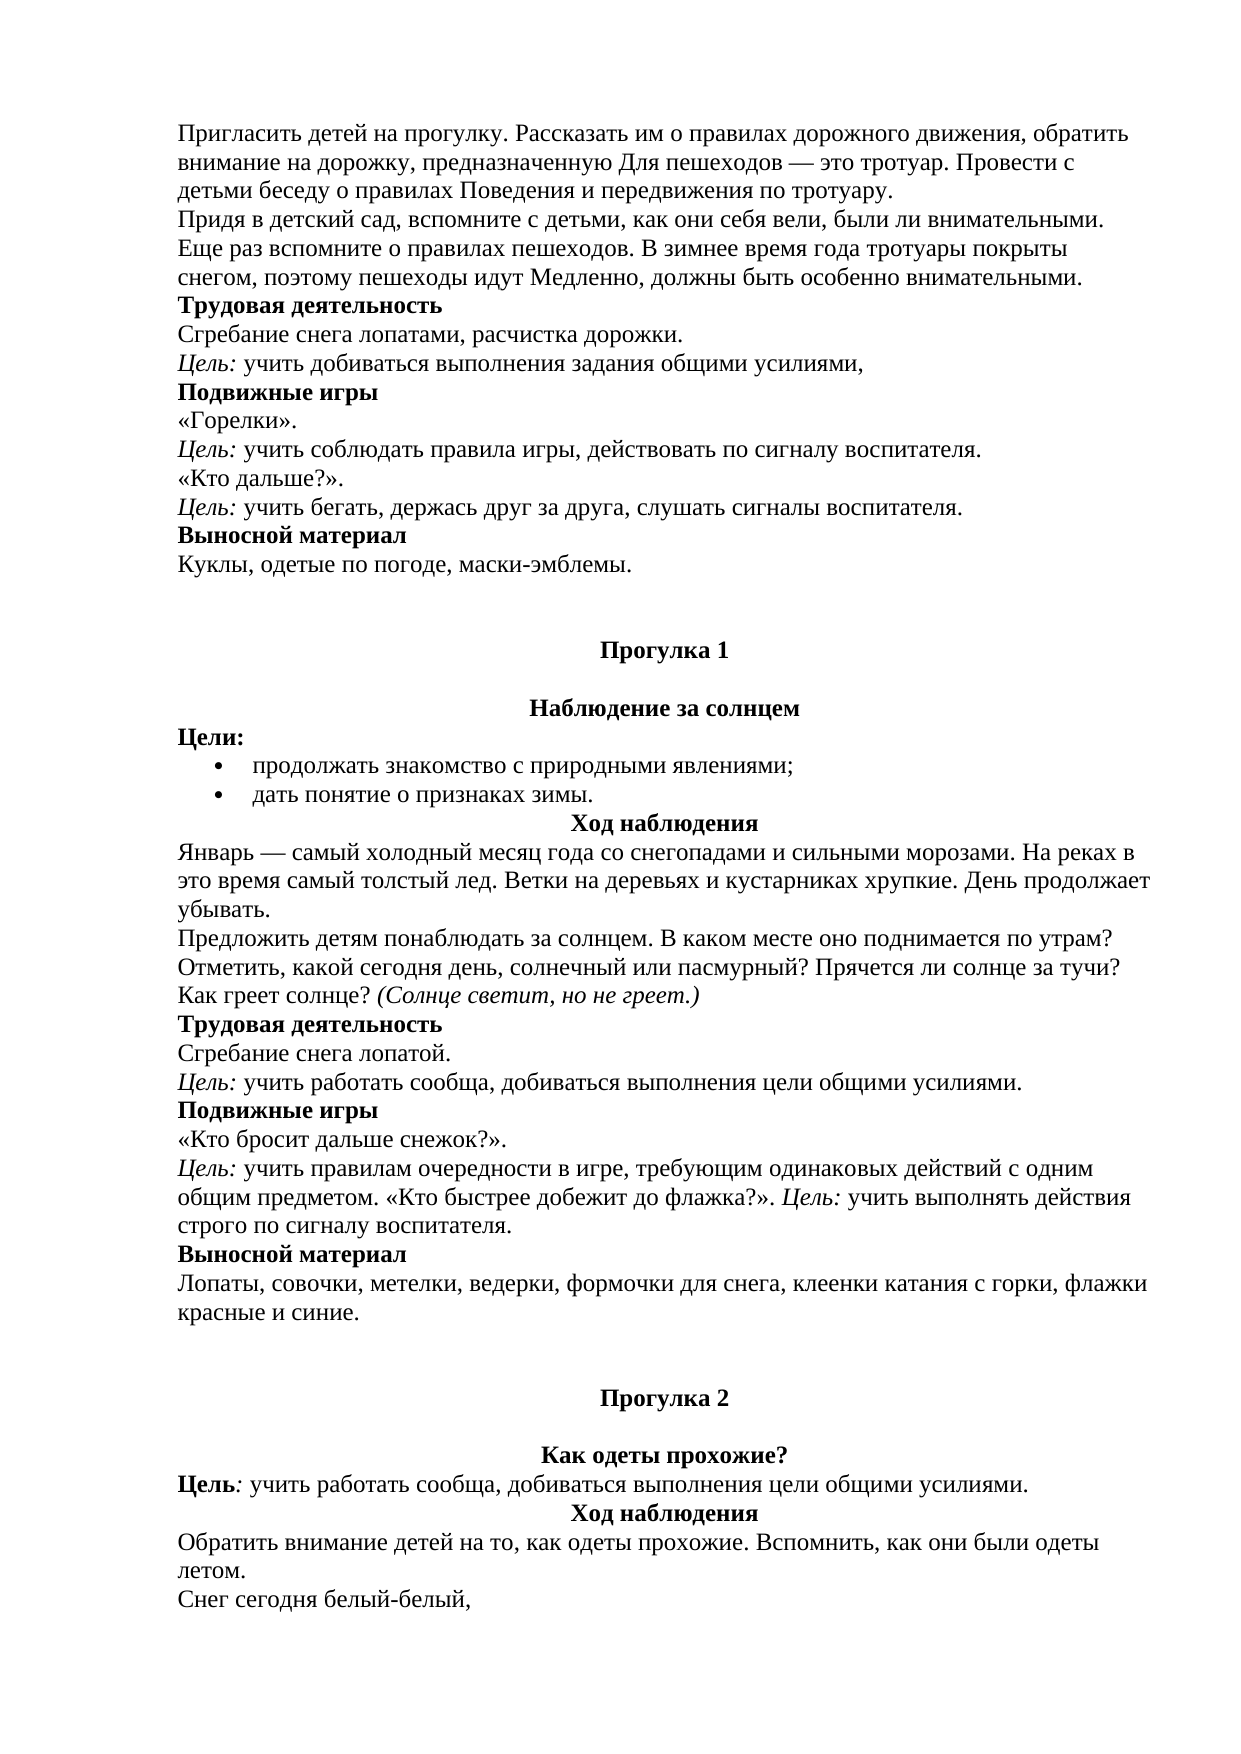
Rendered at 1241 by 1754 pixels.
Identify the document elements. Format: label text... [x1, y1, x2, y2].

text Январь — самый холодный месяц года со снегопадами и сильными морозами. На реках в это время самый толстый лед. Ветки на деревьях и кустарниках хрупкие. День продолжает убывать. [177, 837, 1152, 923]
text Пригласить детей на прогулку. Рассказать им о правилах дорожного движения, обратить внимание на дорожку, предназначенную Для пешеходов — это тротуар. Провести с детьми беседу о правилах Поведения и передвижения по тротуару. [177, 118, 1152, 204]
text Трудовая деятельность [177, 1009, 1152, 1038]
text Цель: учить соблюдать правила игры, действовать по сигналу воспитателя. [177, 434, 1152, 463]
text Подвижные игры [177, 1096, 1152, 1124]
text Прогулка 1 [177, 636, 1152, 664]
text Сгребание снега лопатой. [177, 1038, 1152, 1067]
text Ход наблюдения [177, 808, 1152, 837]
text Предложить детям понаблюдать за солнцем. В каком месте оно поднимается по утрам? Отметить, какой сегодня день, солнечный или пасмурный? Прячется ли солнце за тучи? Как греет солнце? (Солнце светит, но не греет.) [177, 923, 1152, 1009]
text Цель: учить работать сообща, добиваться выполнения цели общими усилиями. [177, 1067, 1152, 1096]
text Цель: учить бегать, держась друг за друга, слушать сигналы воспитателя. [177, 492, 1152, 521]
list дать понятие о признаках зимы. [215, 779, 1152, 808]
text «Кто бросит дальше снежок?». [177, 1124, 1152, 1153]
text Лопаты, совочки, метелки, ведерки, формочки для снега, клеенки катания с горки, флажки красные и синие. [177, 1268, 1152, 1326]
text Снег сегодня белый-белый, [177, 1584, 1152, 1613]
text Прогулка 2 [177, 1383, 1152, 1412]
text Подвижные игры [177, 377, 1152, 406]
text Придя в детский сад, вспомните с детьми, как они себя вели, были ли внимательными. Еще раз вспомните о правилах пешеходов. В зимнее время года тротуары покрыты снегом, поэтому пешеходы идут Медленно, должны быть особенно внимательными. [177, 204, 1152, 291]
text Цели: [177, 722, 1152, 751]
text Обратить внимание детей на то, как одеты прохожие. Вспомнить, как они были одеты летом. [177, 1527, 1152, 1584]
text Цель: учить правилам очередности в игре, требующим одинаковых действий с одним общим предметом. «Кто быстрее добежит до флажка?». Цель: учить выполнять действия строго по сигналу воспитателя. [177, 1153, 1152, 1239]
text Цель: учить работать сообща, добиваться выполнения цели общими усилиями. [177, 1469, 1152, 1498]
text Наблюдение за солнцем [177, 693, 1152, 722]
list продолжать знакомство с природными явлениями; [215, 751, 1152, 779]
text Куклы, одетые по погоде, маски-эмблемы. [177, 549, 1152, 578]
text Цель: учить добиваться выполнения задания общими усилиями, [177, 348, 1152, 377]
text «Горелки». [177, 406, 1152, 434]
text Как одеты прохожие? [177, 1441, 1152, 1469]
text Выносной материал [177, 1239, 1152, 1268]
text Ход наблюдения [177, 1498, 1152, 1527]
text Трудовая деятельность [177, 291, 1152, 319]
text Сгребание снега лопатами, расчистка дорожки. [177, 319, 1152, 348]
text «Кто дальше?». [177, 463, 1152, 492]
text Выносной материал [177, 521, 1152, 549]
